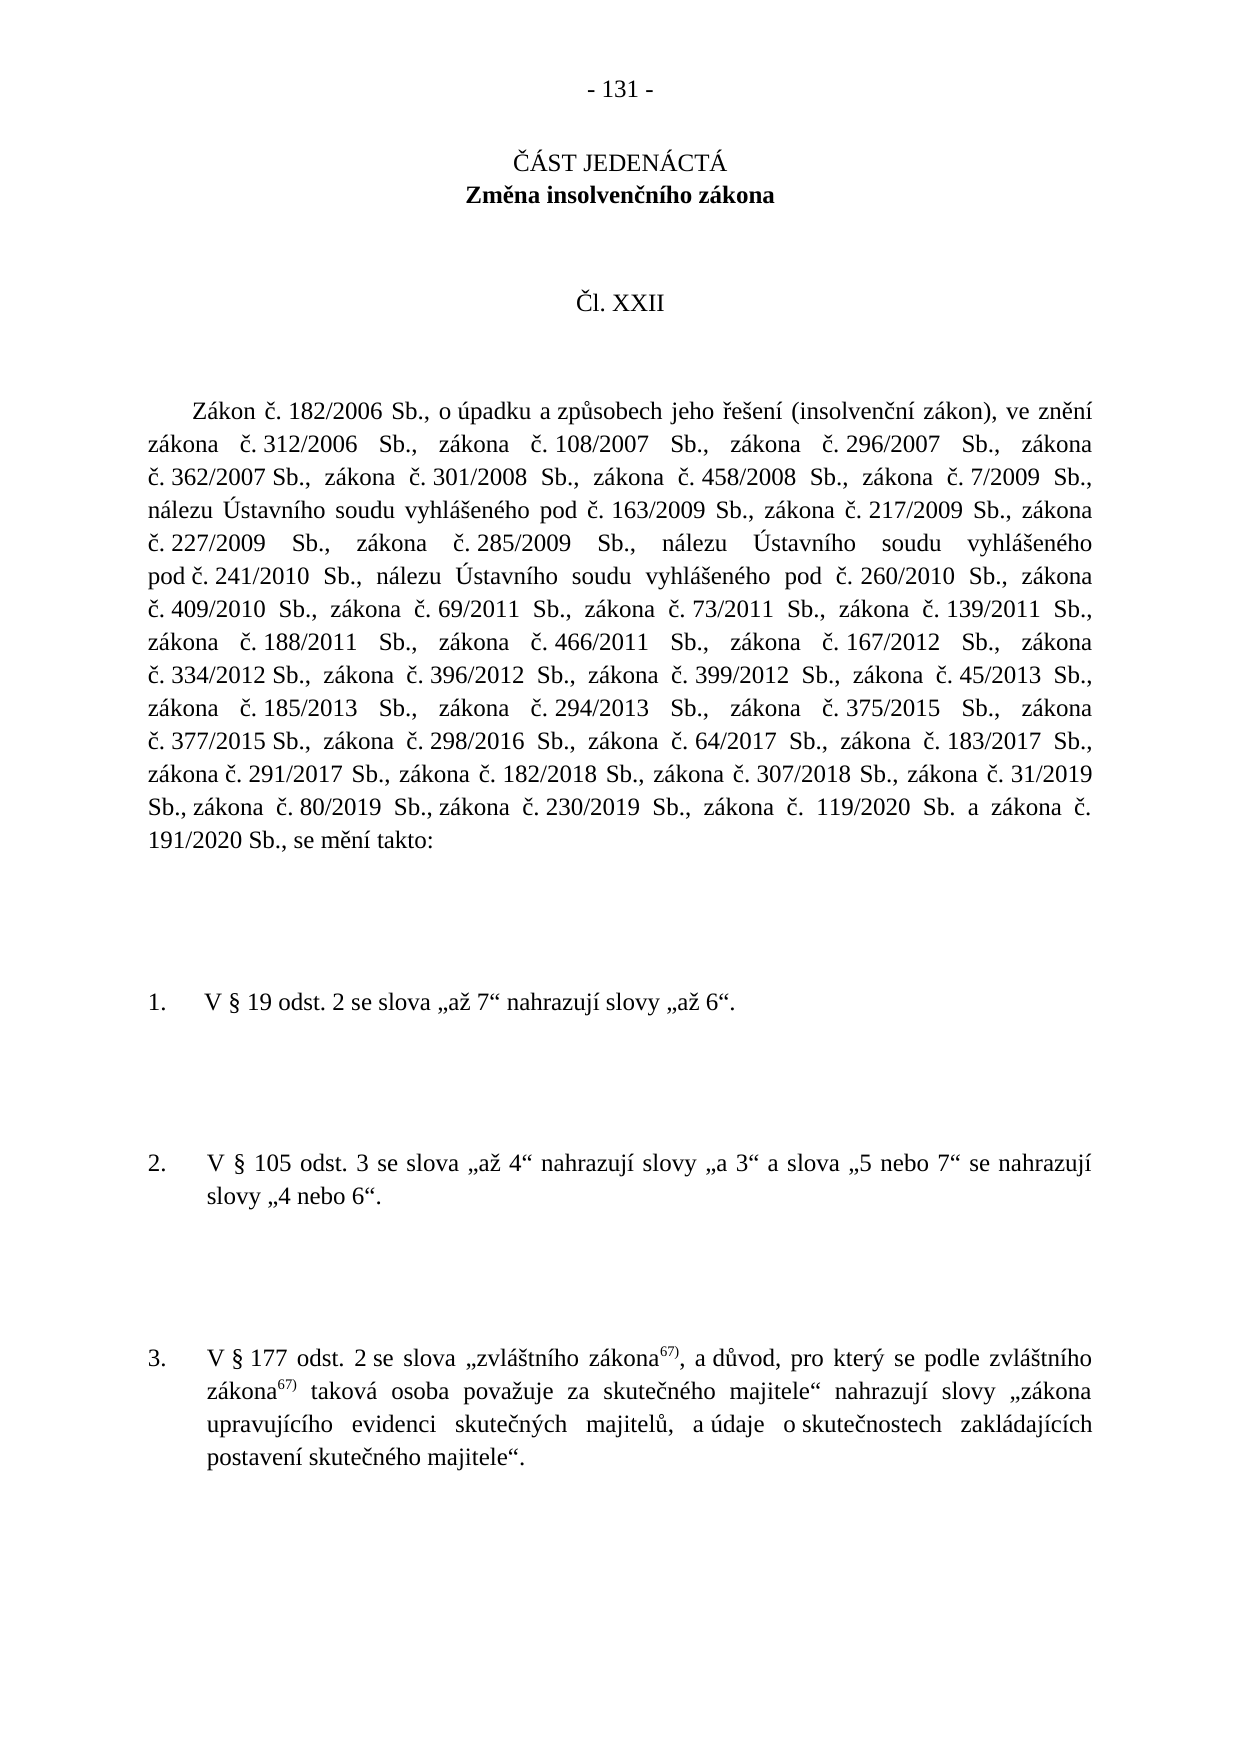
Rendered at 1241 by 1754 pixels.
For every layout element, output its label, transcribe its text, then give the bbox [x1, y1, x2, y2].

text Změna insolvenčního zákona [148, 181, 1093, 209]
text Část JEDeNáCtá [148, 148, 1093, 176]
text 1. V § 19 odst. 2 se slova „až 7“ nahrazují slovy „až 6“. [148, 987, 1093, 1016]
text Zákon č. 182/2006 Sb., o úpadku a způsobech jeho řešení (insolvenční zákon), ve znění zákona č. 312/2006 Sb., zákona č. 108/2007 Sb., zákona č. 296/2007 Sb., zákona č. 362/2007 Sb., zákona č. 301/2008 Sb., zákona č. 458/2008 Sb., zákona č. 7/2009 Sb., nálezu Ústavního soudu vyhlášeného pod č. 163/2009 Sb., zákona č. 217/2009 Sb., zákona č. 227/2009 Sb., zákona č. 285/2009 Sb., nálezu Ústavního soudu vyhlášeného pod č. 241/2010 Sb., nálezu Ústavního soudu vyhlášeného pod č. 260/2010 Sb., zákona č. 409/2010 Sb., zákona č. 69/2011 Sb., zákona č. 73/2011 Sb., zákona č. 139/2011 Sb., zákona č. 188/2011 Sb., zákona č. 466/2011 Sb., zákona č. 167/2012 Sb., zákona č. 334/2012 Sb., zákona č. 396/2012 Sb., zákona č. 399/2012 Sb., zákona č. 45/2013 Sb., zákona č. 185/2013 Sb., zákona č. 294/2013 Sb., zákona č. 375/2015 Sb., zákona č. 377/2015 Sb., zákona č. 298/2016 Sb., zákona č. 64/2017 Sb., zákona č. 183/2017 Sb., zákona č. 291/2017 Sb., zákona č. 182/2018 Sb., zákona č. 307/2018 Sb., zákona č. 31/2019 Sb., zákona č. 80/2019 Sb., zákona č. 230/2019 Sb., zákona č. 119/2020 Sb. a zákona č. 191/2020 Sb., se mění takto: [148, 396, 1093, 854]
text Čl. XXII [148, 288, 1093, 317]
list V § 177 odst. 2 se slova „zvláštního zákona67), a důvod, pro který se podle zvláštního zákona67) taková osoba považuje za skutečného majitele“ nahrazují slovy „zákona upravujícího evidenci skutečných majitelů, a údaje o skutečnostech zakládajících postavení skutečného majitele“. [148, 1343, 1093, 1471]
text 2. V § 105 odst. 3 se slova „až 4“ nahrazují slovy „a 3“ a slova „5 nebo 7“ se nahrazují slovy „4 nebo 6“. [148, 1148, 1093, 1210]
